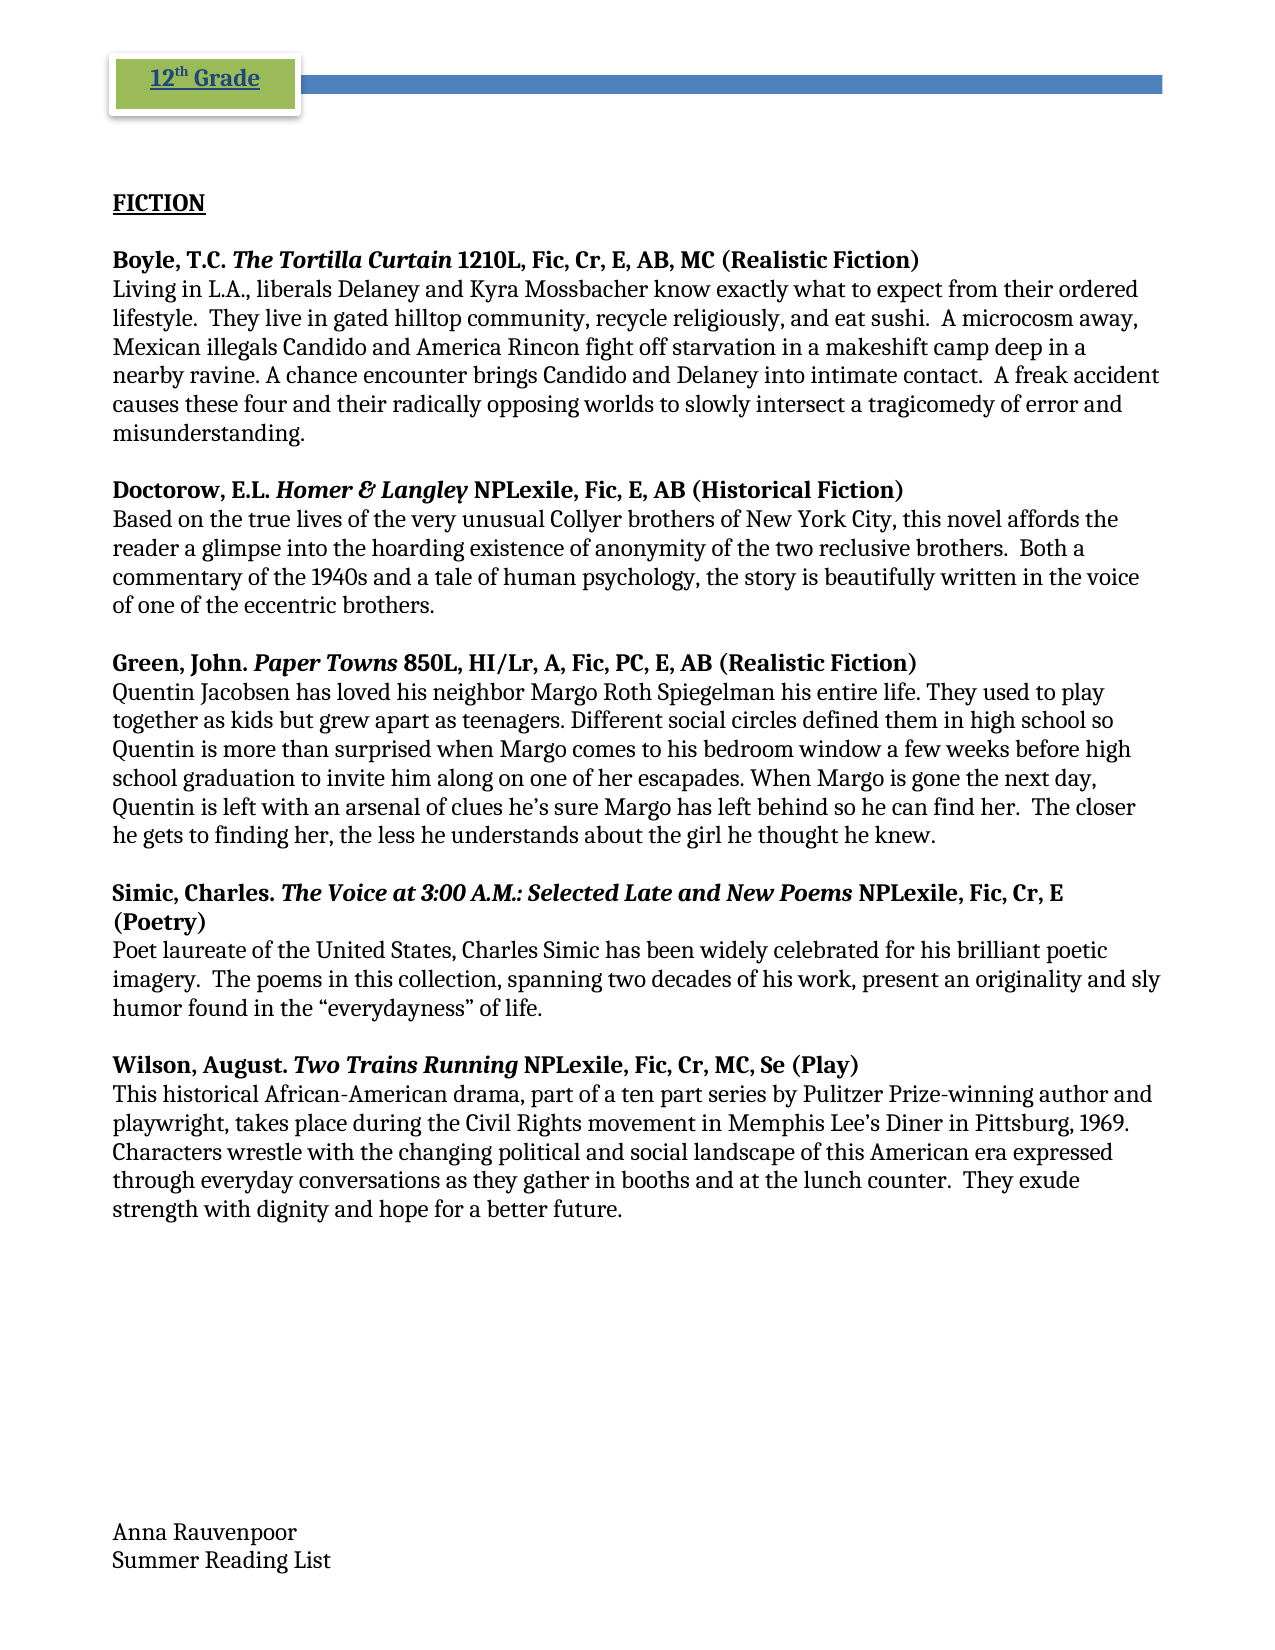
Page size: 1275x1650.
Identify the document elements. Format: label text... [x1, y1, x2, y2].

text This historical African-American drama, part of a ten part series by Pulitzer Prize-winning author and playwright, takes place during the Civil Rights movement in Memphis Lee’s Diner in Pittsburg, 1969. Characters wrestle with the changing political and social landscape of this American era expressed through everyday conversations as they gather in booths and at the lunch counter. They exude strength with dignity and hope for a better future. [112, 1080, 1162, 1224]
text Poet laureate of the United States, Charles Simic has been widely celebrated for his brilliant poetic imagery. The poems in this collection, spanning two decades of his work, present an originality and sly humor found in the “everydayness” of life. [112, 936, 1162, 1023]
text Boyle, T.C. The Tortilla Curtain 1210L, Fic, Cr, E, AB, MC (Realistic Fiction) [112, 246, 1162, 275]
text FICTION [112, 189, 1162, 218]
text Living in L.A., liberals Delaney and Kyra Mossbacher know exactly what to expect from their ordered lifestyle. They live in gated hilltop community, recycle religiously, and eat sushi. A microcosm away, Mexican illegals Candido and America Rincon fight off starvation in a makeshift camp deep in a nearby ravine. A chance encounter brings Candido and Delaney into intimate contact. A freak accident causes these four and their radically opposing worlds to slowly intersect a tragicomedy of error and misunderstanding. [112, 275, 1162, 448]
text Doctorow, E.L. Homer & Langley NPLexile, Fic, E, AB (Historical Fiction) [112, 476, 1162, 505]
text Simic, Charles. The Voice at 3:00 A.M.: Selected Late and New Poems NPLexile, Fic, Cr, E (Poetry) [112, 879, 1162, 936]
text Quentin Jacobsen has loved his neighbor Margo Roth Spiegelman his entire life. They used to play together as kids but grew apart as teenagers. Different social circles defined them in high school so Quentin is more than surprised when Margo comes to his bedroom window a few weeks before high school graduation to invite him along on one of her escapades. When Margo is gone the next day, Quentin is left with an arsenal of clues he’s sure Margo has left behind so he can find her. The closer he gets to finding her, the less he understands about the girl he thought he knew. [112, 678, 1162, 850]
text Green, John. Paper Towns 850L, HI/Lr, A, Fic, PC, E, AB (Realistic Fiction) [112, 649, 1162, 678]
text Based on the true lives of the very unusual Collyer brothers of New York City, this novel affords the reader a glimpse into the hoarding existence of anonymity of the two reclusive brothers. Both a commentary of the 1940s and a tale of human psychology, the story is beautifully written in the voice of one of the eccentric brothers. [112, 505, 1162, 620]
text Wilson, August. Two Trains Running NPLexile, Fic, Cr, MC, Se (Play) [112, 1051, 1162, 1080]
